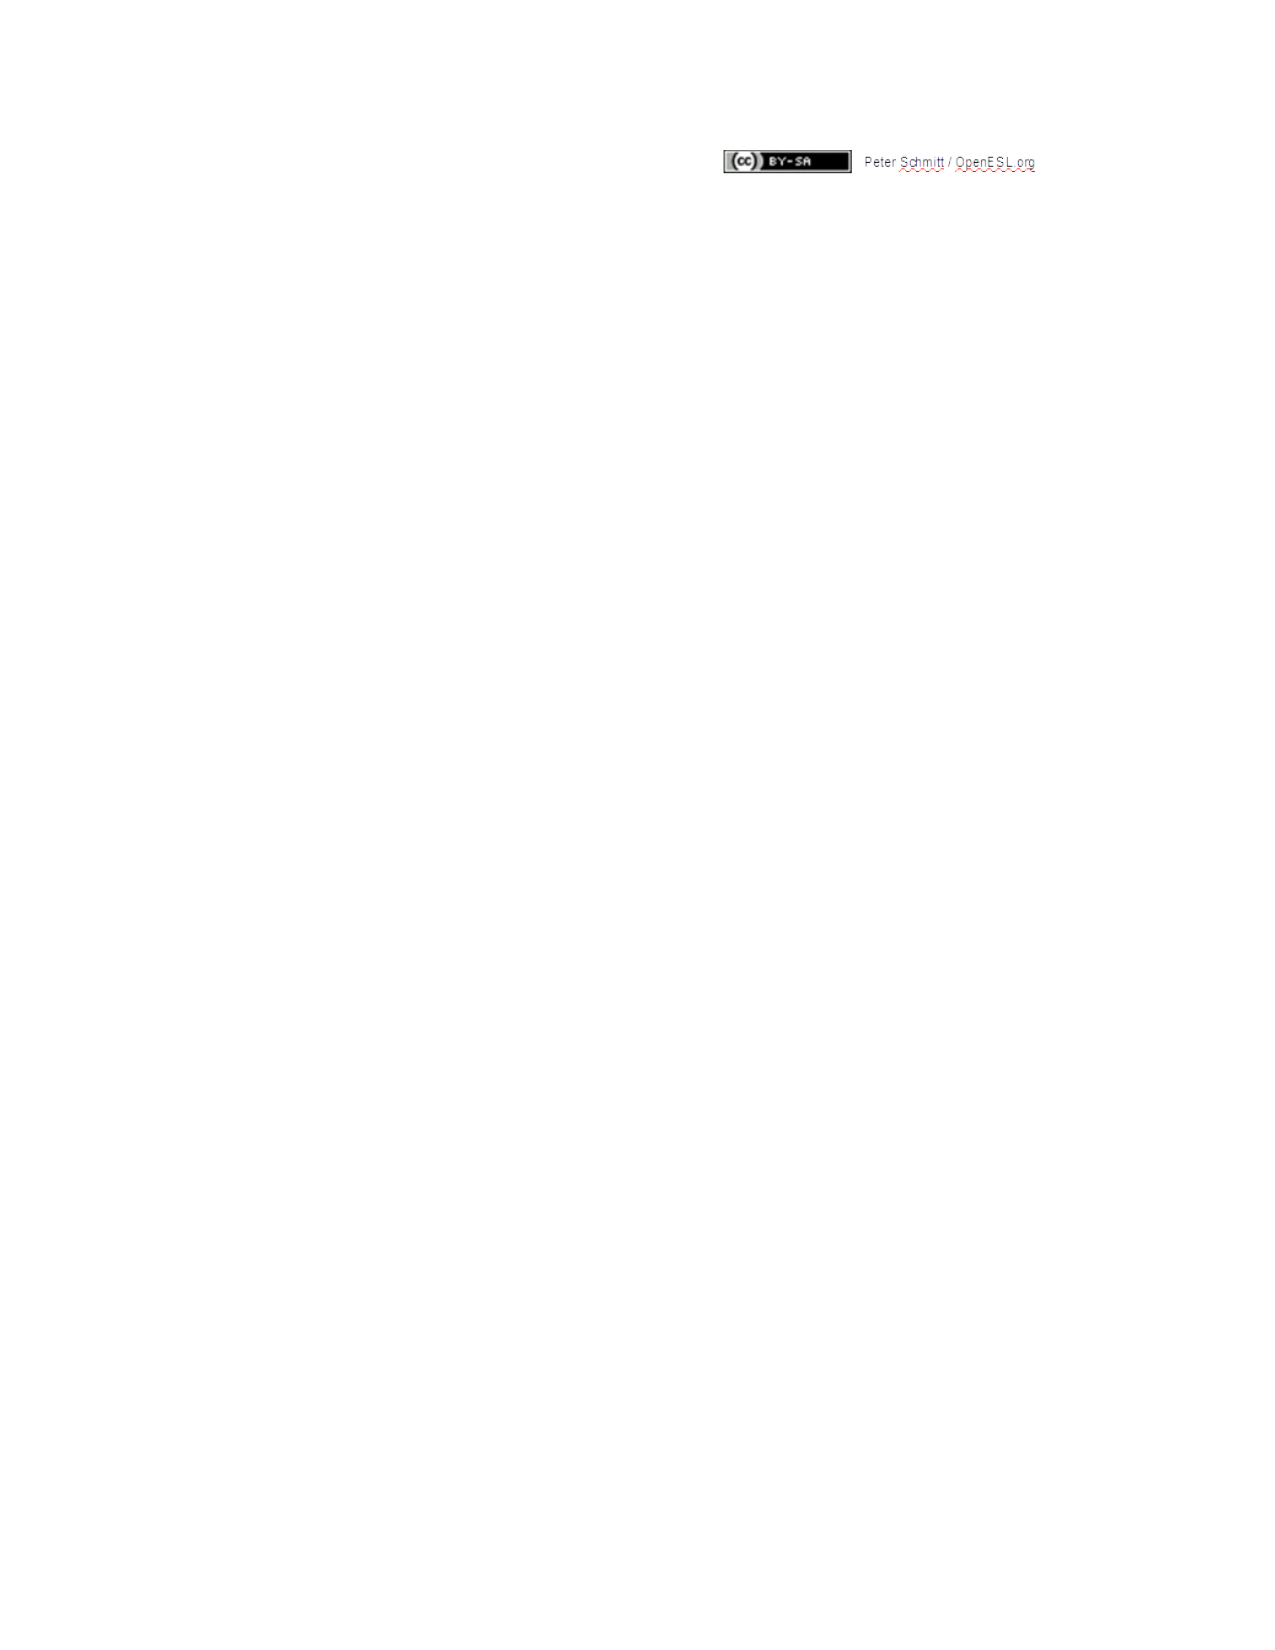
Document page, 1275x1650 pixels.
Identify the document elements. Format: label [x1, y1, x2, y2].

picture [723, 150, 1088, 180]
